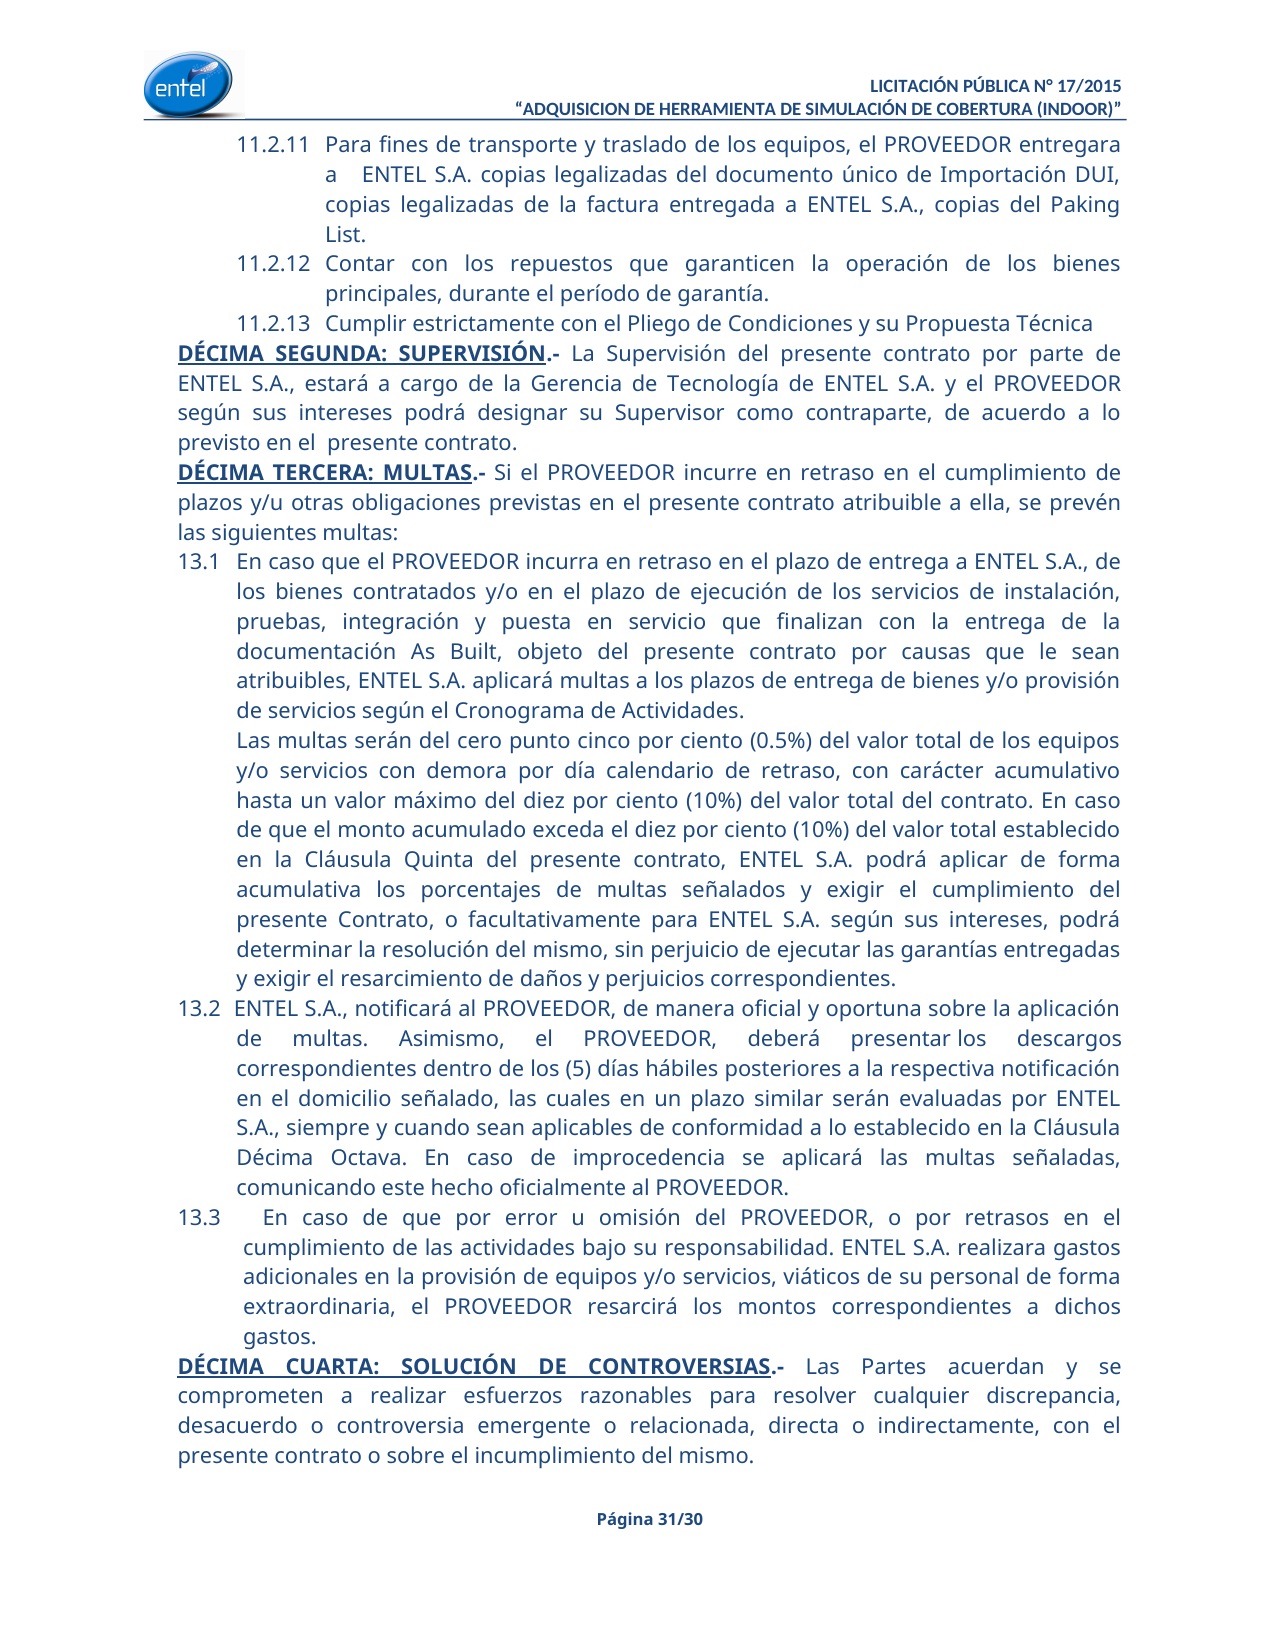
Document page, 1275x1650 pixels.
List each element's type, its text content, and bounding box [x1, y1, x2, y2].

text DÉCIMA CUARTA: SOLUCIÓN DE CONTROVERSIAS.- Las Partes acuerdan y se comprometen a realizar esfuerzos razonables para resolver cualquier discrepancia, desacuerdo o controversia emergente o relacionada, directa o indirectamente, con el presente contrato o sobre el incumplimiento del mismo. [177, 1351, 1122, 1470]
text 13.3 En caso de que por error u omisión del PROVEEDOR, o por retrasos en el cumplimiento de las actividades bajo su responsabilidad. ENTEL S.A. realizara gastos adicionales en la provisión de equipos y/o servicios, viáticos de su personal de forma extraordinaria, el PROVEEDOR resarcirá los montos correspondientes a dichos gastos. [177, 1202, 1122, 1351]
text 13.2 ENTEL S.A., notificará al PROVEEDOR, de manera oficial y oportuna sobre la aplicación de multas. Asimismo, el PROVEEDOR, deberá presentar los descargos correspondientes dentro de los (5) días hábiles posteriores a la respectiva notificación en el domicilio señalado, las cuales en un plazo similar serán evaluadas por ENTEL S.A., siempre y cuando sean aplicables de conformidad a lo establecido en la Cláusula Décima Octava. En caso de improcedencia se aplicará las multas señaladas, comunicando este hecho oficialmente al PROVEEDOR. [177, 993, 1122, 1202]
text 13.1 En caso que el PROVEEDOR incurra en retraso en el plazo de entrega a ENTEL S.A., de los bienes contratados y/o en el plazo de ejecución de los servicios de instalación, pruebas, integración y puesta en servicio que finalizan con la entrega de la documentación As Built, objeto del presente contrato por causas que le sean atribuibles, ENTEL S.A. aplicará multas a los plazos de entrega de bienes y/o provisión de servicios según el Cronograma de Actividades. [177, 546, 1122, 725]
text DÉCIMA TERCERA: MULTAS.- Si el PROVEEDOR incurre en retraso en el cumplimiento de plazos y/u otras obligaciones previstas en el presente contrato atribuible a ella, se prevén las siguientes multas: [177, 457, 1122, 546]
text Las multas serán del cero punto cinco por ciento (0.5%) del valor total de los equipos y/o servicios con demora por día calendario de retraso, con carácter acumulativo hasta un valor máximo del diez por ciento (10%) del valor total del contrato. En caso de que el monto acumulado exceda el diez por ciento (10%) del valor total establecido en la Cláusula Quinta del presente contrato, ENTEL S.A. podrá aplicar de forma acumulativa los porcentajes de multas señalados y exigir el cumplimiento del presente Contrato, o facultativamente para ENTEL S.A. según sus intereses, podrá determinar la resolución del mismo, sin perjuicio de ejecutar las garantías entregadas y exigir el resarcimiento de daños y perjuicios correspondientes. [236, 725, 1122, 993]
picture [143, 50, 246, 119]
text 11.2.12 Contar con los repuestos que garanticen la operación de los bienes principales, durante el período de garantía. [236, 248, 1122, 308]
text 11.2.11 Para fines de transporte y traslado de los equipos, el PROVEEDOR entregara a ENTEL S.A. copias legalizadas del documento único de Importación DUI, copias legalizadas de la factura entregada a ENTEL S.A., copias del Paking List. [236, 129, 1122, 248]
text 11.2.13 Cumplir estrictamente con el Pliego de Condiciones y su Propuesta Técnica [236, 308, 1122, 338]
text DÉCIMA SEGUNDA: SUPERVISIÓN.- La Supervisión del presente contrato por parte de ENTEL S.A., estará a cargo de la Gerencia de Tecnología de ENTEL S.A. y el PROVEEDOR según sus intereses podrá designar su Supervisor como contraparte, de acuerdo a lo previsto en el presente contrato. [177, 338, 1122, 457]
